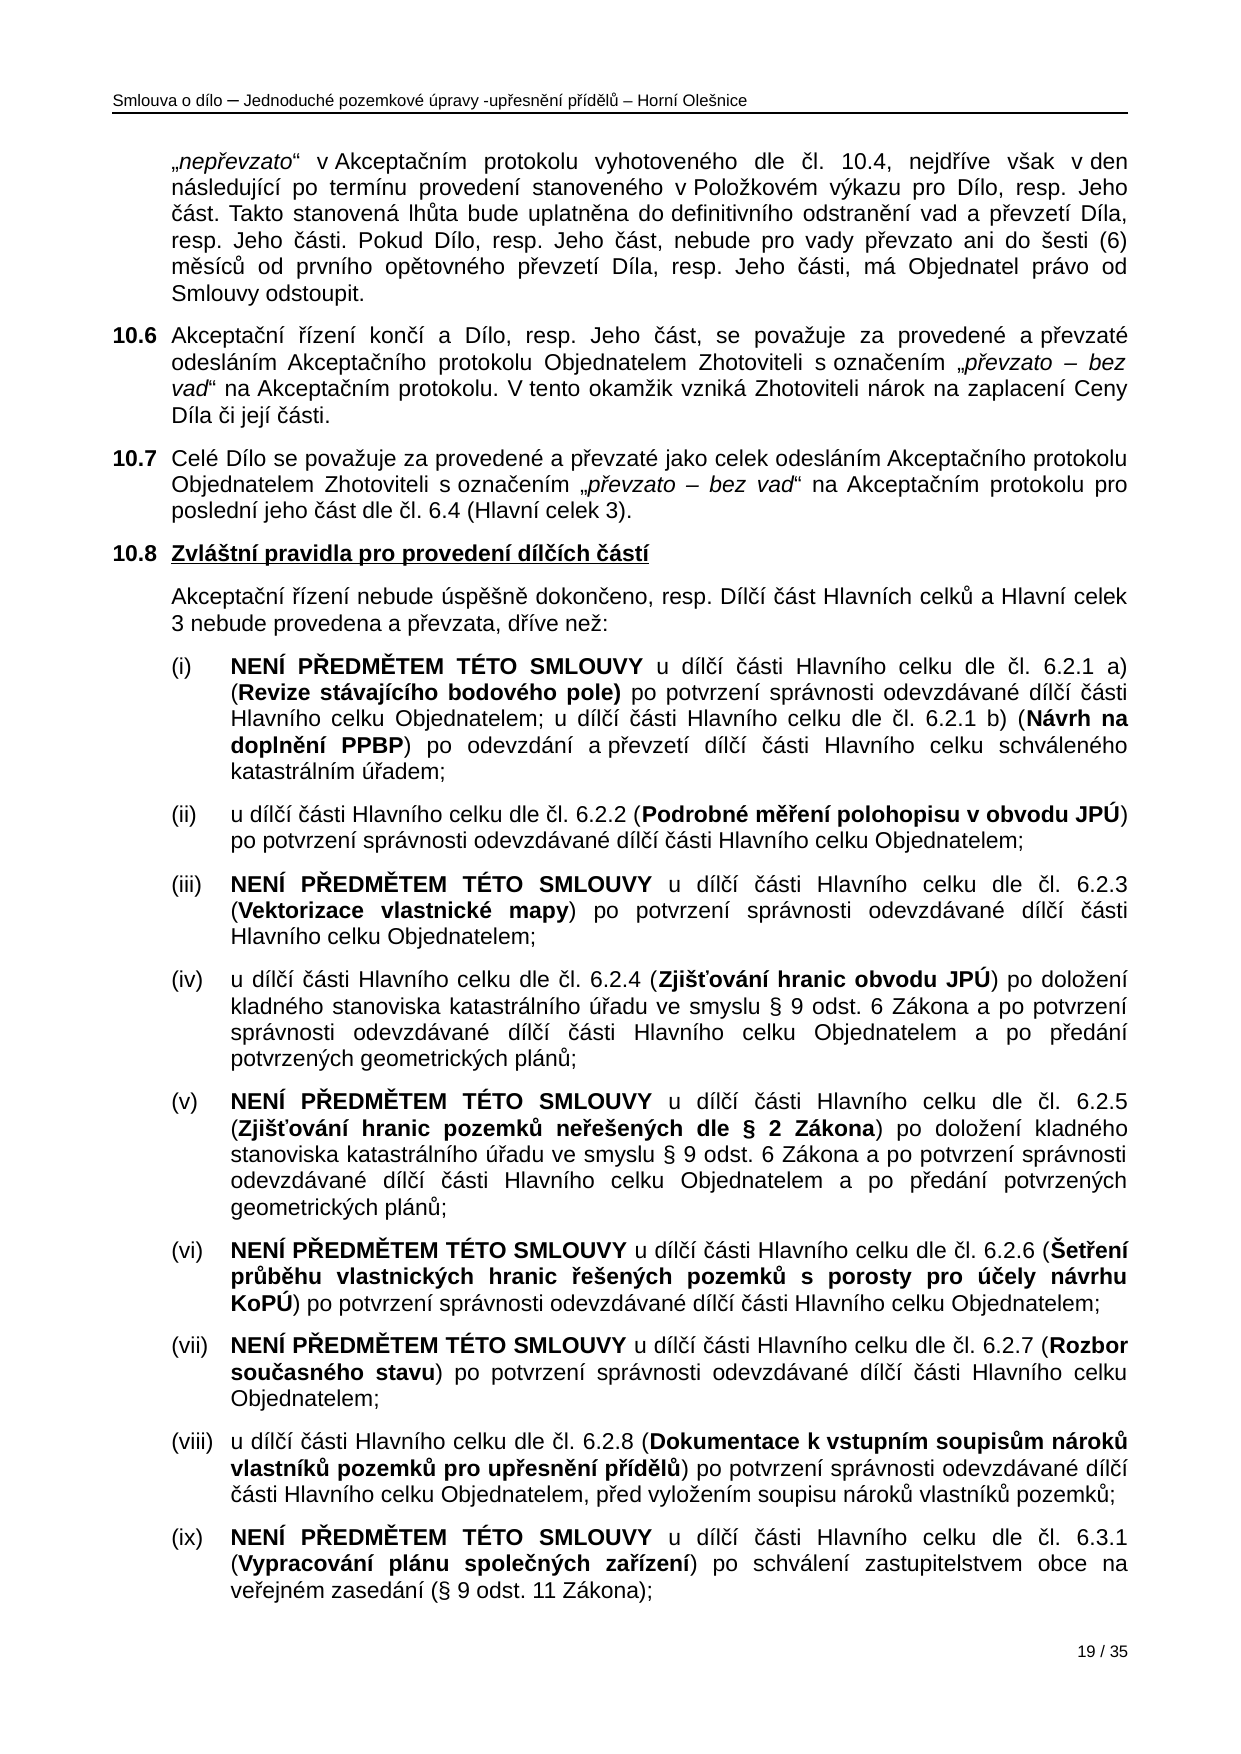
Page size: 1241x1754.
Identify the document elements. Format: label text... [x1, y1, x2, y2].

text Akceptační řízení končí a Dílo, resp. Jeho část, se považuje za provedené a převzaté odesláním Akceptačního protokolu Objednatelem Zhotoviteli s označením „převzato – bez vad“ na Akceptačním protokolu. V tento okamžik vzniká Zhotoviteli nárok na zaplacení Ceny Díla či její části. [112, 322, 1128, 428]
list u dílčí části Hlavního celku dle čl. 6.2.4 (Zjišťování hranic obvodu JPÚ) po doložení kladného stanoviska katastrálního úřadu ve smyslu § 9 odst. 6 Zákona a po potvrzení správnosti odevzdávané dílčí části Hlavního celku Objednatelem a po předání potvrzených geometrických plánů; [171, 966, 1128, 1072]
list NENÍ PŘEDMĚTEM TÉTO SMLOUVY u dílčí části Hlavního celku dle čl. 6.2.5 (Zjišťování hranic pozemků neřešených dle § 2 Zákona) po doložení kladného stanoviska katastrálního úřadu ve smyslu § 9 odst. 6 Zákona a po potvrzení správnosti odevzdávané dílčí části Hlavního celku Objednatelem a po předání potvrzených geometrických plánů; [171, 1088, 1128, 1220]
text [112, 148, 1128, 306]
list NENÍ PŘEDMĚTEM TÉTO SMLOUVY u dílčí části Hlavního celku dle čl. 6.2.6 (Šetření průběhu vlastnických hranic řešených pozemků s porosty pro účely návrhu KoPÚ) po potvrzení správnosti odevzdávané dílčí části Hlavního celku Objednatelem; [171, 1237, 1128, 1316]
list NENÍ PŘEDMĚTEM TÉTO SMLOUVY u dílčí části Hlavního celku dle čl. 6.3.1 (Vypracování plánu společných zařízení) po schválení zastupitelstvem obce na veřejném zasedání (§ 9 odst. 11 Zákona); [171, 1524, 1128, 1603]
text Celé Dílo se považuje za provedené a převzaté jako celek odesláním Akceptačního protokolu Objednatelem Zhotoviteli s označením „převzato – bez vad“ na Akceptačním protokolu pro poslední jeho část dle čl. 6.4 (Hlavní celek 3). [112, 444, 1128, 524]
list u dílčí části Hlavního celku dle čl. 6.2.8 (Dokumentace k vstupním soupisům nároků vlastníků pozemků pro upřesnění přídělů) po potvrzení správnosti odevzdávané dílčí části Hlavního celku Objednatelem, před vyložením soupisu nároků vlastníků pozemků; [171, 1428, 1128, 1507]
list Akceptační řízení nebude úspěšně dokončeno, resp. Dílčí část Hlavních celků a Hlavní celek 3 nebude provedena a převzata, dříve než: [171, 583, 1128, 636]
list NENÍ PŘEDMĚTEM TÉTO SMLOUVY u dílčí části Hlavního celku dle čl. 6.2.1 a) (Revize stávajícího bodového pole) po potvrzení správnosti odevzdávané dílčí části Hlavního celku Objednatelem; u dílčí části Hlavního celku dle čl. 6.2.1 b) (Návrh na doplnění PPBP) po odevzdání a převzetí dílčí části Hlavního celku schváleného katastrálním úřadem; [171, 653, 1128, 784]
list u dílčí části Hlavního celku dle čl. 6.2.2 (Podrobné měření polohopisu v obvodu JPÚ) po potvrzení správnosti odevzdávané dílčí části Hlavního celku Objednatelem; [171, 801, 1128, 854]
list NENÍ PŘEDMĚTEM TÉTO SMLOUVY u dílčí části Hlavního celku dle čl. 6.2.7 (Rozbor současného stavu) po potvrzení správnosti odevzdávané dílčí části Hlavního celku Objednatelem; [171, 1332, 1128, 1412]
list NENÍ PŘEDMĚTEM TÉTO SMLOUVY u dílčí části Hlavního celku dle čl. 6.2.3 (Vektorizace vlastnické mapy) po potvrzení správnosti odevzdávané dílčí části Hlavního celku Objednatelem; [171, 871, 1128, 949]
text Zvláštní pravidla pro provedení dílčích částí [112, 540, 1128, 567]
